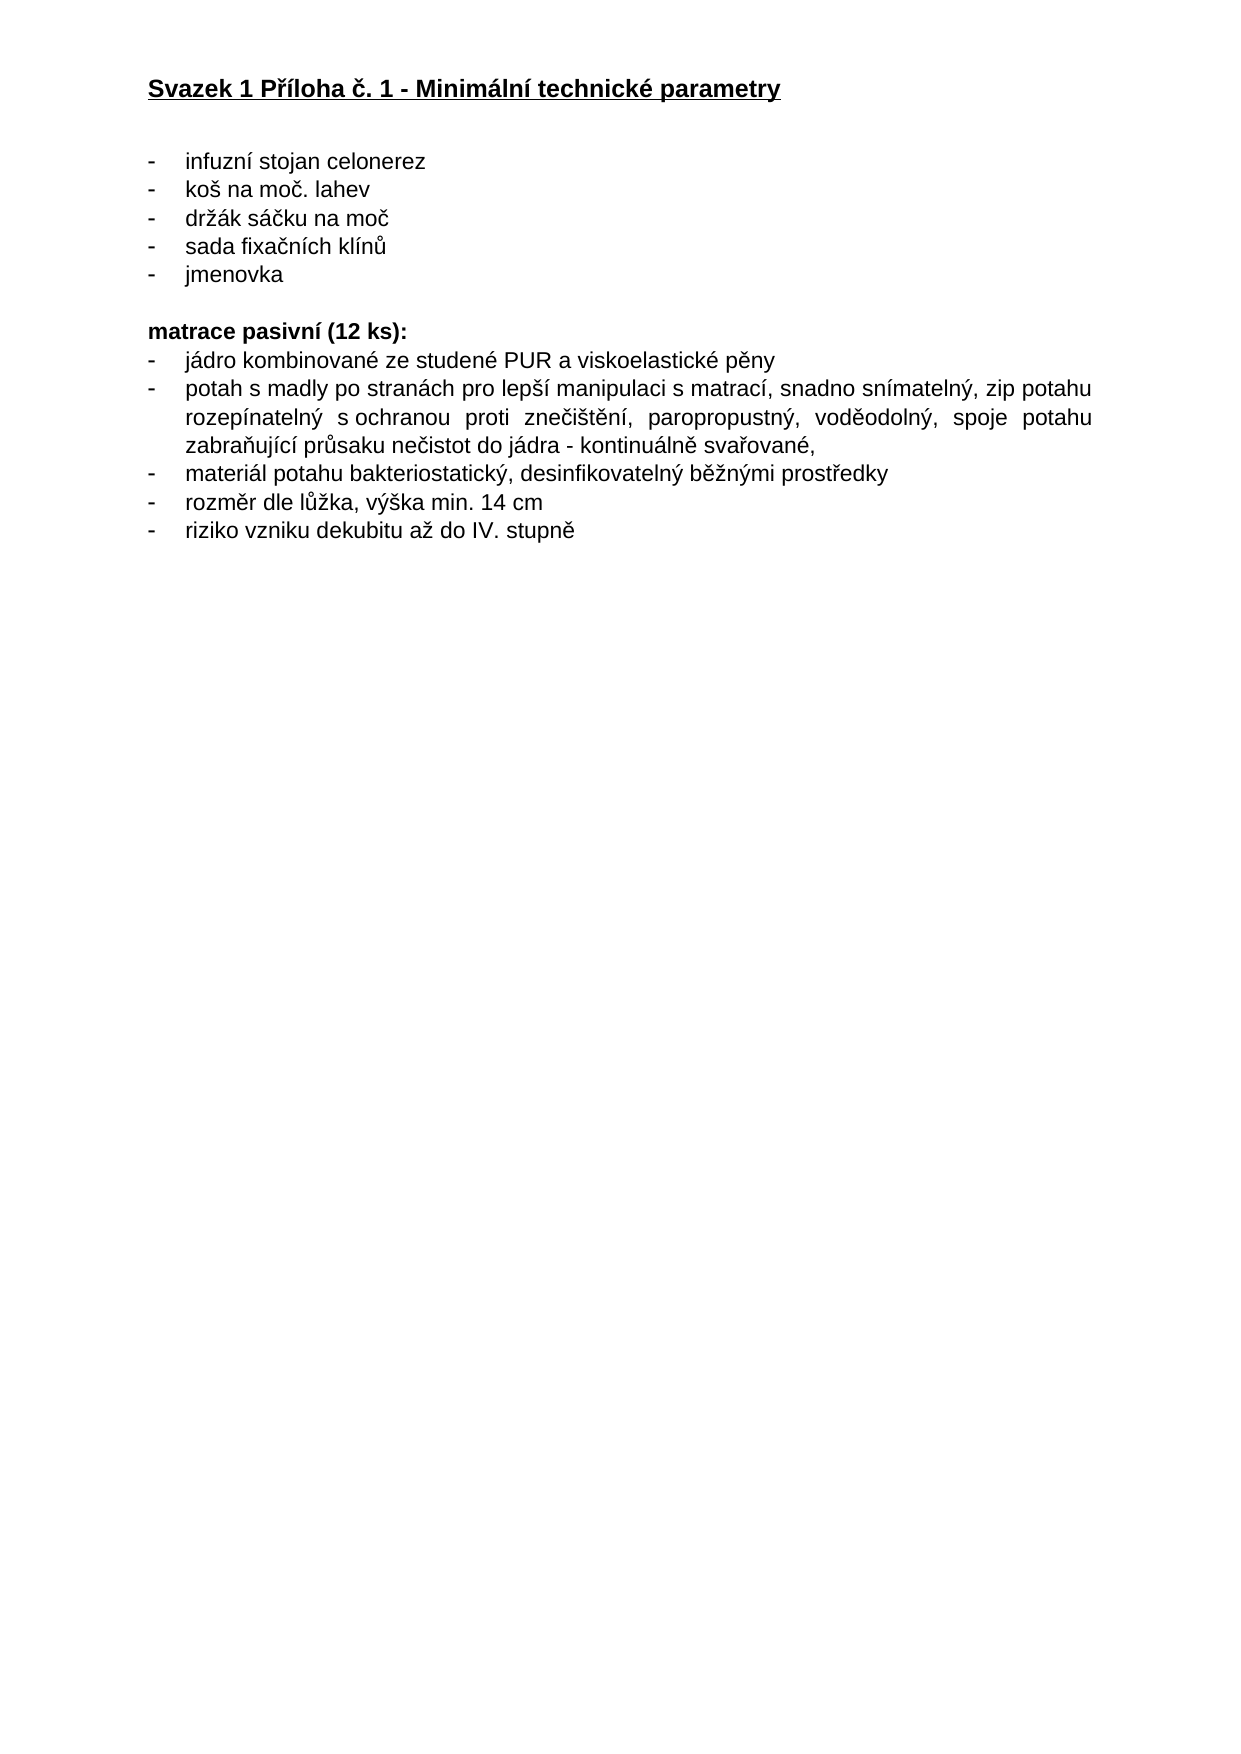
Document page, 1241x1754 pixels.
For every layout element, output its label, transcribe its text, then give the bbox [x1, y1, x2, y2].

list jmenovka [148, 261, 1093, 288]
list materiál potahu bakteriostatický, desinfikovatelný běžnými prostředky [148, 460, 1093, 487]
list potah s madly po stranách pro lepší manipulaci s matrací, snadno snímatelný, zip potahu rozepínatelný s ochranou proti znečištění, paropropustný, voděodolný, spoje potahu zabraňující průsaku nečistot do jádra - kontinuálně svařované, [148, 375, 1093, 458]
list infuzní stojan celonerez [148, 148, 1093, 174]
list sada fixačních klínů [148, 233, 1093, 259]
list držák sáčku na moč [148, 204, 1093, 231]
list koš na moč. lahev [148, 176, 1093, 202]
list riziko vzniku dekubitu až do IV. stupně [148, 517, 1093, 544]
list matrace pasivní (12 ks): [148, 318, 1093, 344]
list jádro kombinované ze studené PUR a viskoelastické pěny [148, 347, 1093, 373]
list rozměr dle lůžka, výška min. 14 cm [148, 489, 1093, 515]
